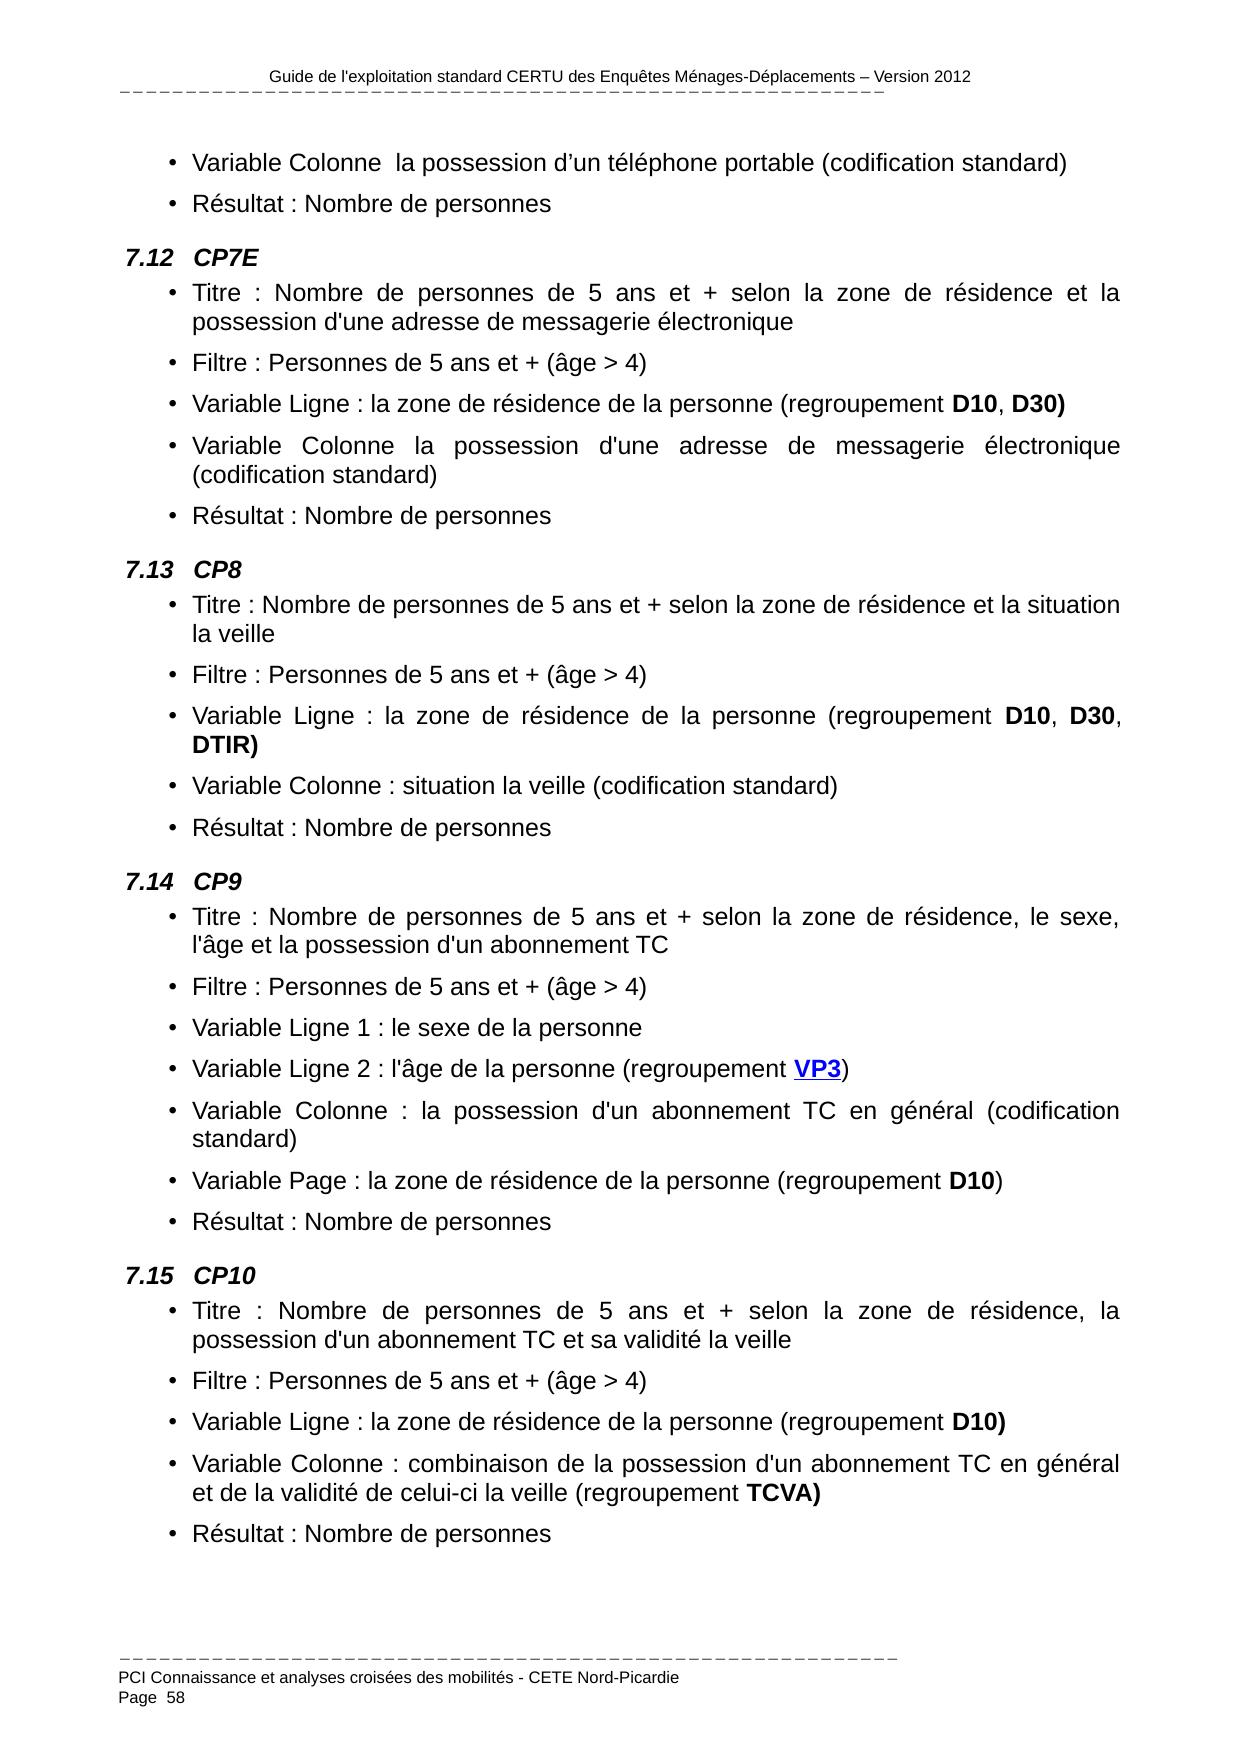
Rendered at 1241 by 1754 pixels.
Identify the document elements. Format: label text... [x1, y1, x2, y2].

list Variable Ligne : la zone de résidence de la personne (regroupement D10, D30, DTIR) [168, 701, 1122, 759]
list Filtre : Personnes de 5 ans et + (âge > 4) [168, 1366, 1122, 1395]
list Variable Colonne : situation la veille (codification standard) [168, 771, 1122, 800]
list Variable Colonne la possession d’un téléphone portable (codification standard) [168, 148, 1122, 177]
subtitle CP10 [118, 1261, 1122, 1290]
list Variable Ligne 1 : le sexe de la personne [168, 1013, 1122, 1042]
list Résultat : Nombre de personnes [168, 813, 1122, 841]
list Variable Ligne 2 : l'âge de la personne (regroupement VP3) [168, 1054, 1122, 1083]
list Variable Ligne : la zone de résidence de la personne (regroupement D10, D30) [168, 389, 1122, 418]
list Filtre : Personnes de 5 ans et + (âge > 4) [168, 348, 1122, 377]
list Résultat : Nombre de personnes [168, 1207, 1122, 1236]
list Titre : Nombre de personnes de 5 ans et + selon la zone de résidence, le sexe, l'âge et la possession d'un abonnement TC [168, 901, 1122, 959]
list Résultat : Nombre de personnes [168, 501, 1122, 530]
list Variable Colonne : la possession d'un abonnement TC en général (codification standard) [168, 1096, 1122, 1153]
list Filtre : Personnes de 5 ans et + (âge > 4) [168, 660, 1122, 689]
list Variable Colonne la possession d'une adresse de messagerie électronique (codification standard) [168, 431, 1122, 488]
list Variable Colonne : combinaison de la possession d'un abonnement TC en général et de la validité de celui-ci la veille (regroupement TCVA) [168, 1449, 1122, 1506]
list Résultat : Nombre de personnes [168, 189, 1122, 218]
list Filtre : Personnes de 5 ans et + (âge > 4) [168, 972, 1122, 1000]
list Titre : Nombre de personnes de 5 ans et + selon la zone de résidence et la situation la veille [168, 590, 1122, 647]
subtitle CP9 [118, 866, 1122, 895]
subtitle CP8 [118, 555, 1122, 583]
list Résultat : Nombre de personnes [168, 1519, 1122, 1548]
list Variable Page : la zone de résidence de la personne (regroupement D10) [168, 1166, 1122, 1194]
list Variable Ligne : la zone de résidence de la personne (regroupement D10) [168, 1407, 1122, 1436]
list Titre : Nombre de personnes de 5 ans et + selon la zone de résidence, la possession d'un abonnement TC et sa validité la veille [168, 1296, 1122, 1353]
subtitle CP7E [118, 243, 1122, 272]
list Titre : Nombre de personnes de 5 ans et + selon la zone de résidence et la possession d'une adresse de messagerie électronique [168, 278, 1122, 336]
